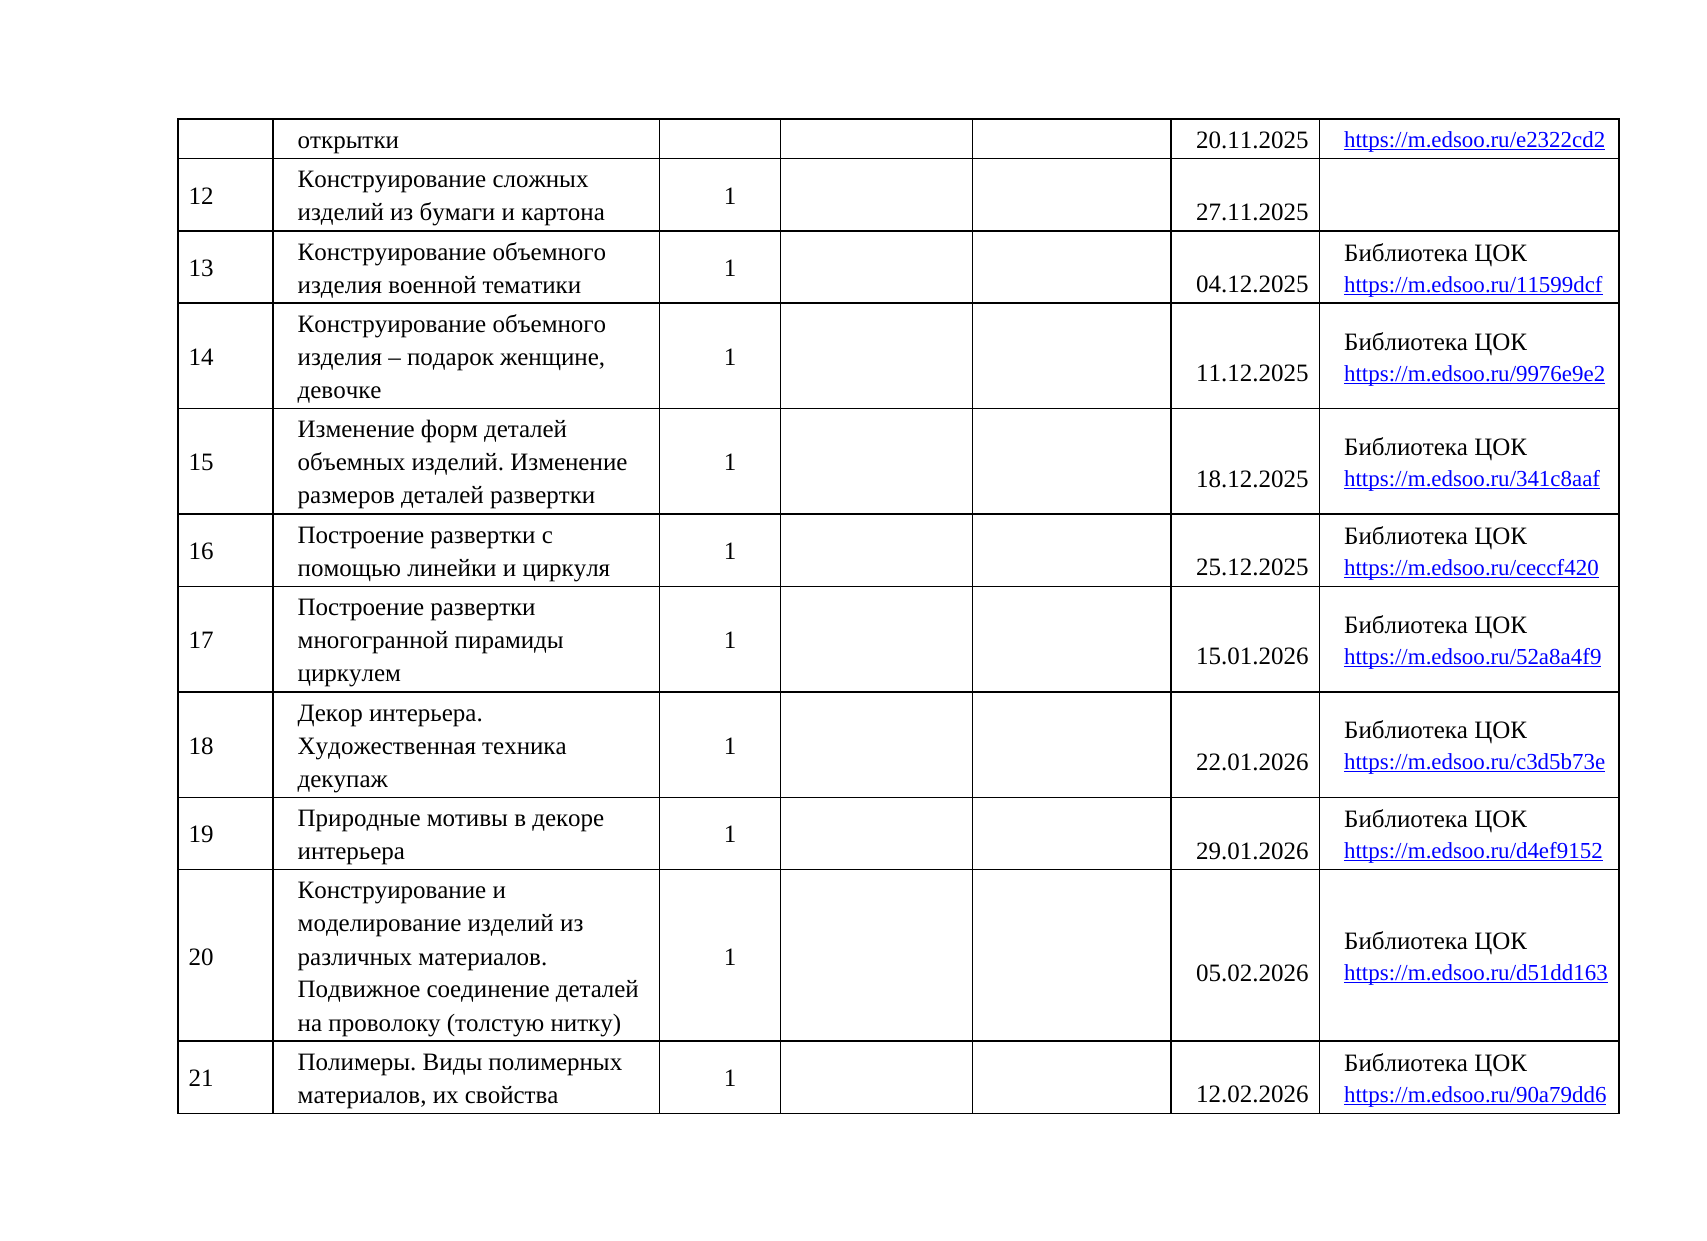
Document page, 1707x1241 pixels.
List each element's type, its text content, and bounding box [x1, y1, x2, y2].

table_cell [1320, 159, 1618, 230]
table_cell Библиотека ЦОК https://m.edsoo.ru/d4ef9152 [1320, 798, 1618, 869]
table_cell Библиотека ЦОК https://m.edsoo.ru/11599dcf [1320, 232, 1618, 302]
table_cell [973, 409, 1170, 513]
table_cell [973, 798, 1170, 869]
table_cell [973, 120, 1170, 157]
table_cell Конструирование сложных изделий из бумаги и картона [274, 159, 659, 230]
table_cell 25.12.2025 [1172, 515, 1319, 586]
table_cell 1 [660, 693, 780, 796]
table_cell Природные мотивы в декоре интерьера [274, 798, 659, 869]
table_cell 15.01.2026 [1172, 587, 1319, 691]
table_cell [781, 587, 972, 691]
table_cell [973, 1042, 1170, 1113]
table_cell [1320, 120, 1618, 157]
table_cell 17 [179, 587, 272, 691]
table_cell Декор интерьера. Художественная техника декупаж [274, 693, 659, 796]
table_cell 18 [179, 693, 272, 796]
table_cell Библиотека ЦОК https://m.edsoo.ru/d51dd163 [1320, 870, 1618, 1040]
table_cell [781, 515, 972, 586]
table_cell 18.12.2025 [1172, 409, 1319, 513]
table_cell 27.11.2025 [1172, 159, 1319, 230]
table_cell 11 [179, 120, 272, 157]
table_cell [973, 159, 1170, 230]
table_cell 1 [660, 587, 780, 691]
table_cell Библиотека ЦОК https://m.edsoo.ru/9976e9e2 [1320, 304, 1618, 408]
table_cell [781, 1042, 972, 1113]
table_cell 1 [660, 304, 780, 408]
table_cell 22.01.2026 [1172, 693, 1319, 796]
table_cell Конструирование объемного изделия – подарок женщине, девочке [274, 304, 659, 408]
table_cell 21 [179, 1042, 272, 1113]
table_cell 20 [179, 870, 272, 1040]
table_cell [781, 232, 972, 302]
table_cell [973, 693, 1170, 796]
table_cell 12.02.2026 [1172, 1042, 1319, 1113]
table_cell 15 [179, 409, 272, 513]
table_cell [973, 304, 1170, 408]
table_cell 05.02.2026 [1172, 870, 1319, 1040]
table_cell [973, 587, 1170, 691]
table_cell [781, 304, 972, 408]
table_cell 14 [179, 304, 272, 408]
table_cell Конструирование объемного изделия военной тематики [274, 232, 659, 302]
table_cell [973, 232, 1170, 302]
table_cell Библиотека ЦОК https://m.edsoo.ru/52a8a4f9 [1320, 587, 1618, 691]
table_cell 13 [179, 232, 272, 302]
table_cell 1 [660, 798, 780, 869]
table_cell 1 [660, 120, 780, 157]
table_cell [973, 870, 1170, 1040]
table_cell [781, 798, 972, 869]
table_cell Библиотека ЦОК https://m.edsoo.ru/90a79dd6 [1320, 1042, 1618, 1113]
table_cell 12 [179, 159, 272, 230]
table_cell 1 [660, 1042, 780, 1113]
table_cell 1 [660, 515, 780, 586]
table_cell Конструирование и моделирование изделий из различных материалов. Подвижное соединение деталей на проволоку (толстую нитку) [274, 870, 659, 1040]
table_cell [781, 159, 972, 230]
table_cell 11.12.2025 [1172, 304, 1319, 408]
table_cell Построение развертки многогранной пирамиды циркулем [274, 587, 659, 691]
table_cell [973, 515, 1170, 586]
table_cell 1 [660, 409, 780, 513]
table_cell Полимеры. Виды полимерных материалов, их свойства [274, 1042, 659, 1113]
table_cell 29.01.2026 [1172, 798, 1319, 869]
table_cell 1 [660, 870, 780, 1040]
table_cell 1 [660, 232, 780, 302]
table_cell 1 [660, 159, 780, 230]
table_cell 20.11.2025 [1172, 120, 1319, 157]
table_cell [781, 693, 972, 796]
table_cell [274, 120, 659, 157]
table_cell 16 [179, 515, 272, 586]
table_cell [781, 120, 972, 157]
table_cell Библиотека ЦОК https://m.edsoo.ru/341c8aaf [1320, 409, 1618, 513]
table_cell Построение развертки с помощью линейки и циркуля [274, 515, 659, 586]
table_cell Изменение форм деталей объемных изделий. Изменение размеров деталей развертки [274, 409, 659, 513]
table_cell 04.12.2025 [1172, 232, 1319, 302]
table_cell [781, 870, 972, 1040]
table_cell 19 [179, 798, 272, 869]
table_cell Библиотека ЦОК https://m.edsoo.ru/ceccf420 [1320, 515, 1618, 586]
table_cell Библиотека ЦОК https://m.edsoo.ru/c3d5b73e [1320, 693, 1618, 796]
table_cell [781, 409, 972, 513]
